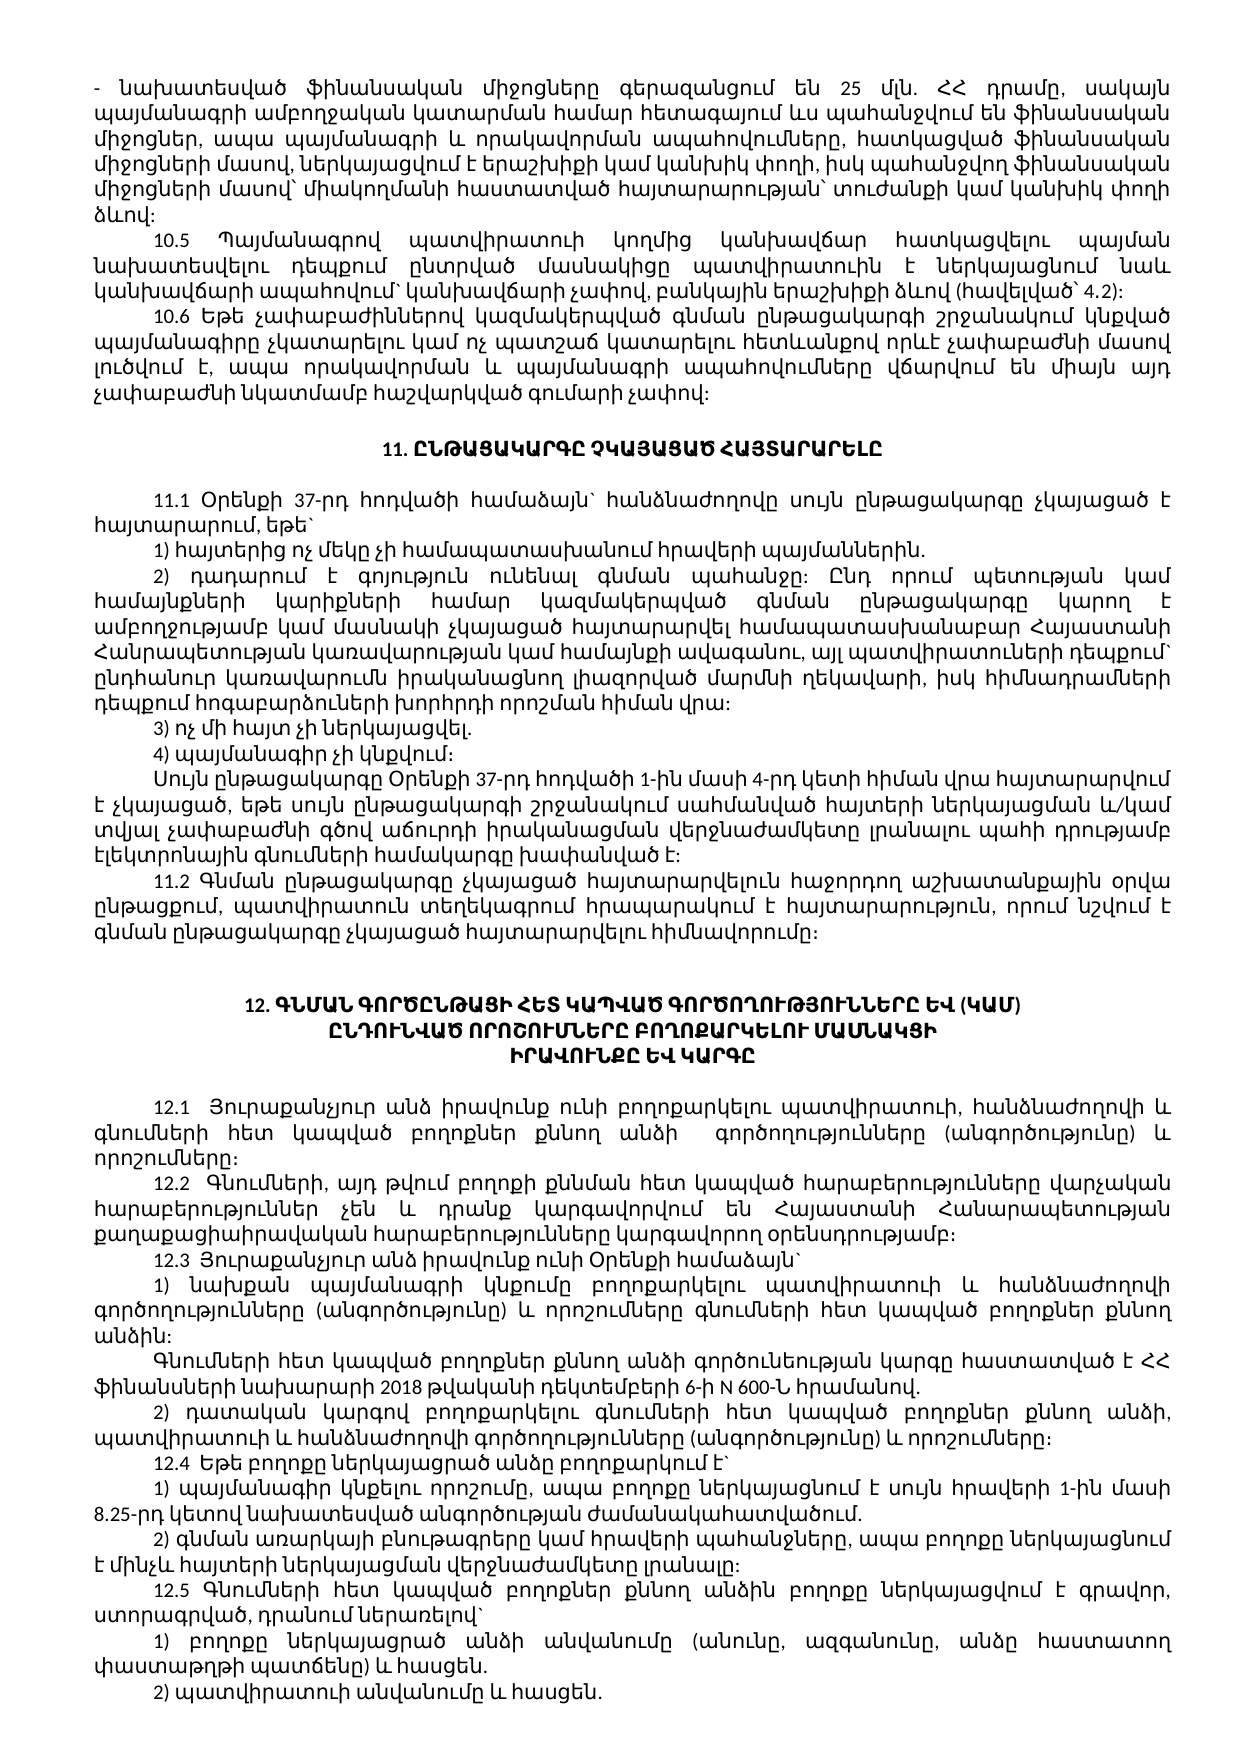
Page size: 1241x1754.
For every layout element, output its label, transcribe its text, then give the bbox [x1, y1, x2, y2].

text ԻՐԱՎՈՒՆՔԸ ԵՎ ԿԱՐԳԸ [94, 1043, 1171, 1069]
text 12.5 Գնումների հետ կապված բողոքներ քննող անձին բողոքը ներկայացվում է գրավոր, ստորագրված, դրանում ներառելով` [94, 1577, 1171, 1628]
text 10.6 Եթե չափաբաժիններով կազմակերպված գնման ընթացակարգի շրջանակում կնքված պայմանագիրը չկատարելու կամ ոչ պատշաճ կատարելու հետևանքով որևէ չափաբաժնի մասով լուծվում է, ապա որակավորման և պայմանագրի ապահովումները վճարվում են միայն այդ չափաբաժնի նկատմամբ հաշվարկված գումարի չափով: [94, 304, 1171, 405]
text 12.3 Յուրաքանչյուր անձ իրավունք ունի Օրենքի համաձայն` [94, 1247, 1171, 1272]
text 12.2 Գնումների, այդ թվում բողոքի քննման հետ կապված հարաբերությունները վարչական հարաբերություններ չեն և դրանք կարգավորվում են Հայաստանի Հանարապետության քաղաքացիաիրավական հարաբերությունները կարգավորող օրենսդրությամբ։ [94, 1171, 1171, 1247]
text 1) հայտերից ոչ մեկը չի համապատասխանում հրավերի պայմաններին. [94, 538, 1171, 563]
text 12.4 Եթե բողոքը ներկայացրած անձը բողոքարկում է` [94, 1450, 1171, 1476]
text 11.1 Օրենքի 37-րդ հոդվածի համաձայն` հանձնաժողովը սույն ընթացակարգը չկայացած է հայտարարում, եթե` [94, 487, 1171, 538]
text 3) ոչ մի հայտ չի ներկայացվել. [94, 716, 1171, 741]
text 2) դադարում է գոյություն ունենալ գնման պահանջը: Ընդ որում պետության կամ համայնքների կարիքների համար կազմակերպված գնման ընթացակարգը կարող է ամբողջությամբ կամ մասնակի չկայացած հայտարարվել համապատասխանաբար Հայաստանի Հանրապետության կառավարության կամ համայնքի ավագանու, այլ պատվիրատուների դեպքում` ընդհանուր կառավարումն իրականացնող լիազորված մարմնի ղեկավարի, իսկ հիմնադրամների դեպքում հոգաբարձուների խորհրդի որոշման հիման վրա: [94, 563, 1171, 716]
text 12.1 Յուրաքանչյուր անձ իրավունք ունի բողոքարկելու պատվիրատուի, հանձնաժողովի և գնումների հետ կապված բողոքներ քննող անձի գործողությունները (անգործությունը) և որոշումները։ [94, 1094, 1171, 1171]
text 12. ԳՆՄԱՆ ԳՈՐԾԸՆԹԱՑԻ ՀԵՏ ԿԱՊՎԱԾ ԳՈՐԾՈՂՈՒԹՅՈՒՆՆԵՐԸ ԵՎ (ԿԱՄ) [94, 993, 1171, 1018]
text 10.5 Պայմանագրով պատվիրատուի կողմից կանխավճար հատկացվելու պայման նախատեսվելու դեպքում ընտրված մասնակիցը պատվիրատուին է ներկայացնում նաև կանխավճարի ապահովում` կանխավճարի չափով, բանկային երաշխիքի ձևով (հավելված՝ 4․2): [94, 227, 1171, 304]
text 2) պատվիրատուի անվանումը և հասցեն. [94, 1679, 1171, 1704]
text ԸՆԴՈՒՆՎԱԾ ՈՐՈՇՈՒՄՆԵՐԸ ԲՈՂՈՔԱՐԿԵԼՈՒ ՄԱՍՆԱԿՑԻ [94, 1018, 1171, 1043]
text 11.2 Գնման ընթացակարգը չկայացած հայտարարվելուն հաջորդող աշխատանքային օրվա ընթացքում, պատվիրատուն տեղեկագրում հրապարակում է հայտարարություն, որում նշվում է գնման ընթացակարգը չկայացած հայտարարվելու հիմնավորումը։ [94, 868, 1171, 944]
text Սույն ընթացակարգը Օրենքի 37-րդ հոդվածի 1-ին մասի 4-րդ կետի հիման վրա հայտարարվում է չկայացած, եթե սույն ընթացակարգի շրջանակում սահմանված հայտերի ներկայացման և/կամ տվյալ չափաբաժնի գծով աճուրդի իրականացման վերջնաժամկետը լրանալու պահի դրությամբ էլեկտրոնային գնումների համակարգը խափանված է: [94, 766, 1171, 868]
text 1) նախքան պայմանագրի կնքումը բողոքարկելու պատվիրատուի և հանձնաժողովի գործողությունները (անգործությունը) և որոշումները գնումների հետ կապված բողոքներ քննող անձին: [94, 1272, 1171, 1348]
text 2) գնման առարկայի բնութագրերը կամ հրավերի պահանջները, ապա բողոքը ներկայացնում է մինչև հայտերի ներկայացման վերջնաժամկետը լրանալը: [94, 1526, 1171, 1577]
text 1) բողոքը ներկայացրած անձի անվանումը (անունը, ազգանունը, անձը հաստատող փաստաթղթի պատճենը) և հասցեն. [94, 1628, 1171, 1679]
text 11. ԸՆԹԱՑԱԿԱՐԳԸ ՉԿԱՅԱՑԱԾ ՀԱՅՏԱՐԱՐԵԼԸ [94, 436, 1171, 461]
text Գնումների հետ կապված բողոքներ քննող անձի գործունեության կարգը հաստատված է ՀՀ ֆինանսների նախարարի 2018 թվականի դեկտեմբերի 6-ի N 600-Ն հրամանով. [94, 1348, 1171, 1399]
text 2) դատական կարգով բողոքարկելու գնումների հետ կապված բողոքներ քննող անձի, պատվիրատուի և հանձնաժողովի գործողությունները (անգործությունը) և որոշումները։ [94, 1399, 1171, 1450]
text - նախատեսված ֆինանսական միջոցները գերազանցում են 25 մլն. ՀՀ դրամը, սակայն պայմանագրի ամբողջական կատարման համար հետագայում ևս պահանջվում են ֆինանսական միջոցներ, ապա պայմանագրի և որակավորման ապահովումները, հատկացված ֆինանսական միջոցների մասով, ներկայացվում է երաշխիքի կամ կանխիկ փողի, իսկ պահանջվող ֆինանսական միջոցների մասով՝ միակողմանի հաստատված հայտարարության՝ տուժանքի կամ կանխիկ փողի ձևով: [94, 75, 1171, 227]
text 1) պայմանագիր կնքելու որոշումը, ապա բողոքը ներկայացնում է սույն հրավերի 1-ին մասի 8.25-րդ կետով նախատեսված անգործության ժամանակահատվածում. [94, 1476, 1171, 1526]
text 4) պայմանագիր չի կնքվում։ [94, 741, 1171, 766]
